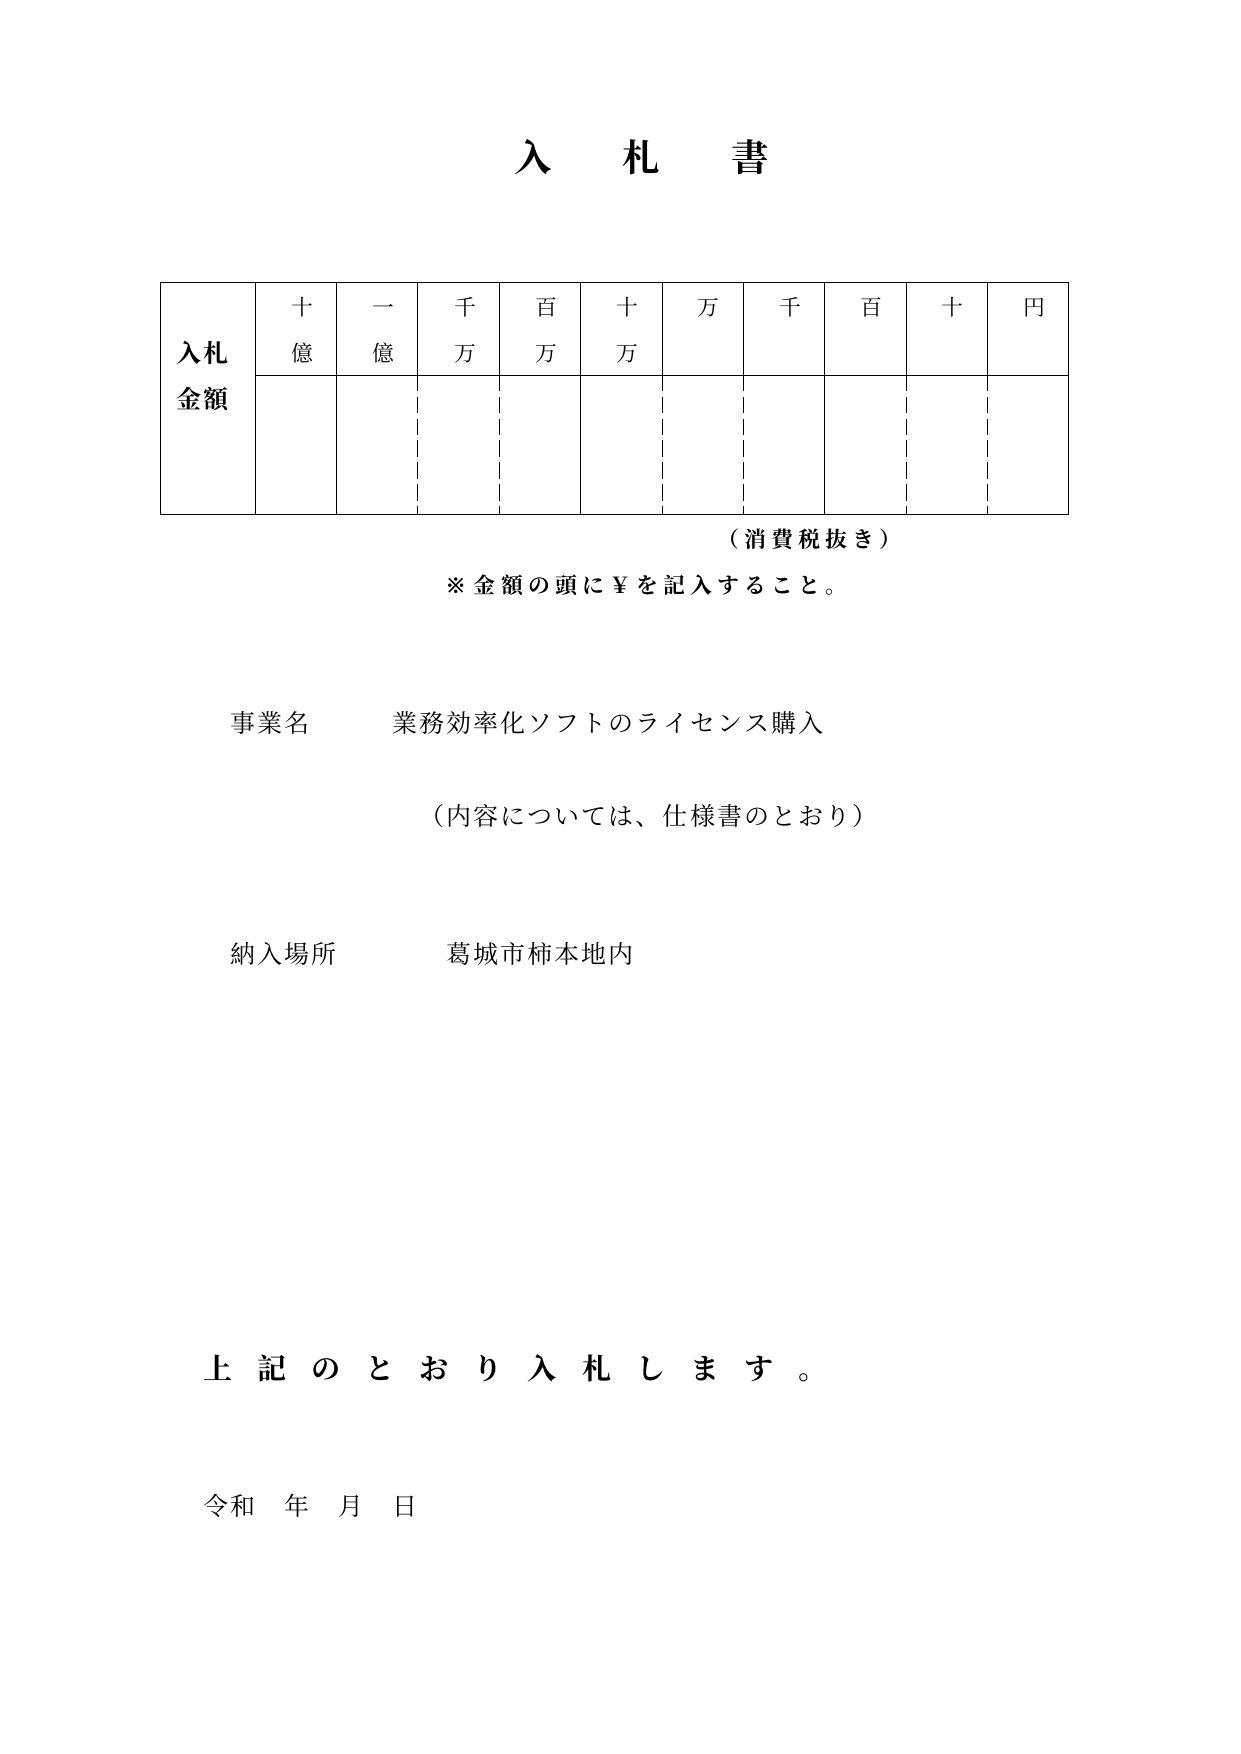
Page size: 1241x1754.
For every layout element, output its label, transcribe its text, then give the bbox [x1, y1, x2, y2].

text ※金額の頭に￥を記入すること。 [149, 561, 1151, 607]
table_cell [906, 376, 987, 514]
table_cell [499, 376, 580, 514]
table_header 万 [663, 283, 743, 375]
table_header 十万 [581, 283, 662, 375]
text 入 札 書 [149, 121, 1151, 189]
table_cell [337, 376, 418, 514]
table_cell [988, 376, 1068, 514]
table_cell [662, 376, 743, 514]
table_cell [418, 376, 499, 514]
table_cell [743, 376, 824, 514]
text （内容については、仕様書のとおり） [149, 791, 1151, 837]
table_header 百万 [500, 283, 580, 375]
table_header 千万 [418, 283, 499, 375]
table_header 十 [907, 283, 987, 375]
table_header 円 [988, 283, 1068, 375]
text 事業名 業務効率化ソフトのライセンス購入 [149, 699, 1151, 745]
table_cell [581, 376, 662, 514]
table_header 十億 [256, 283, 336, 375]
text 納入場所 葛城市柿本地内 [149, 929, 1151, 975]
text 令和 年 月 日 [149, 1482, 1151, 1528]
text 上記のとおり入札します。 [149, 1344, 1151, 1390]
table_header 百 [825, 283, 906, 375]
table_cell [256, 376, 336, 514]
table_cell [825, 376, 906, 514]
table_header 一億 [337, 283, 417, 375]
text （消費税抜き） [149, 515, 1151, 561]
table_header 千 [744, 283, 824, 375]
table_header 入札 金額 [161, 283, 255, 514]
